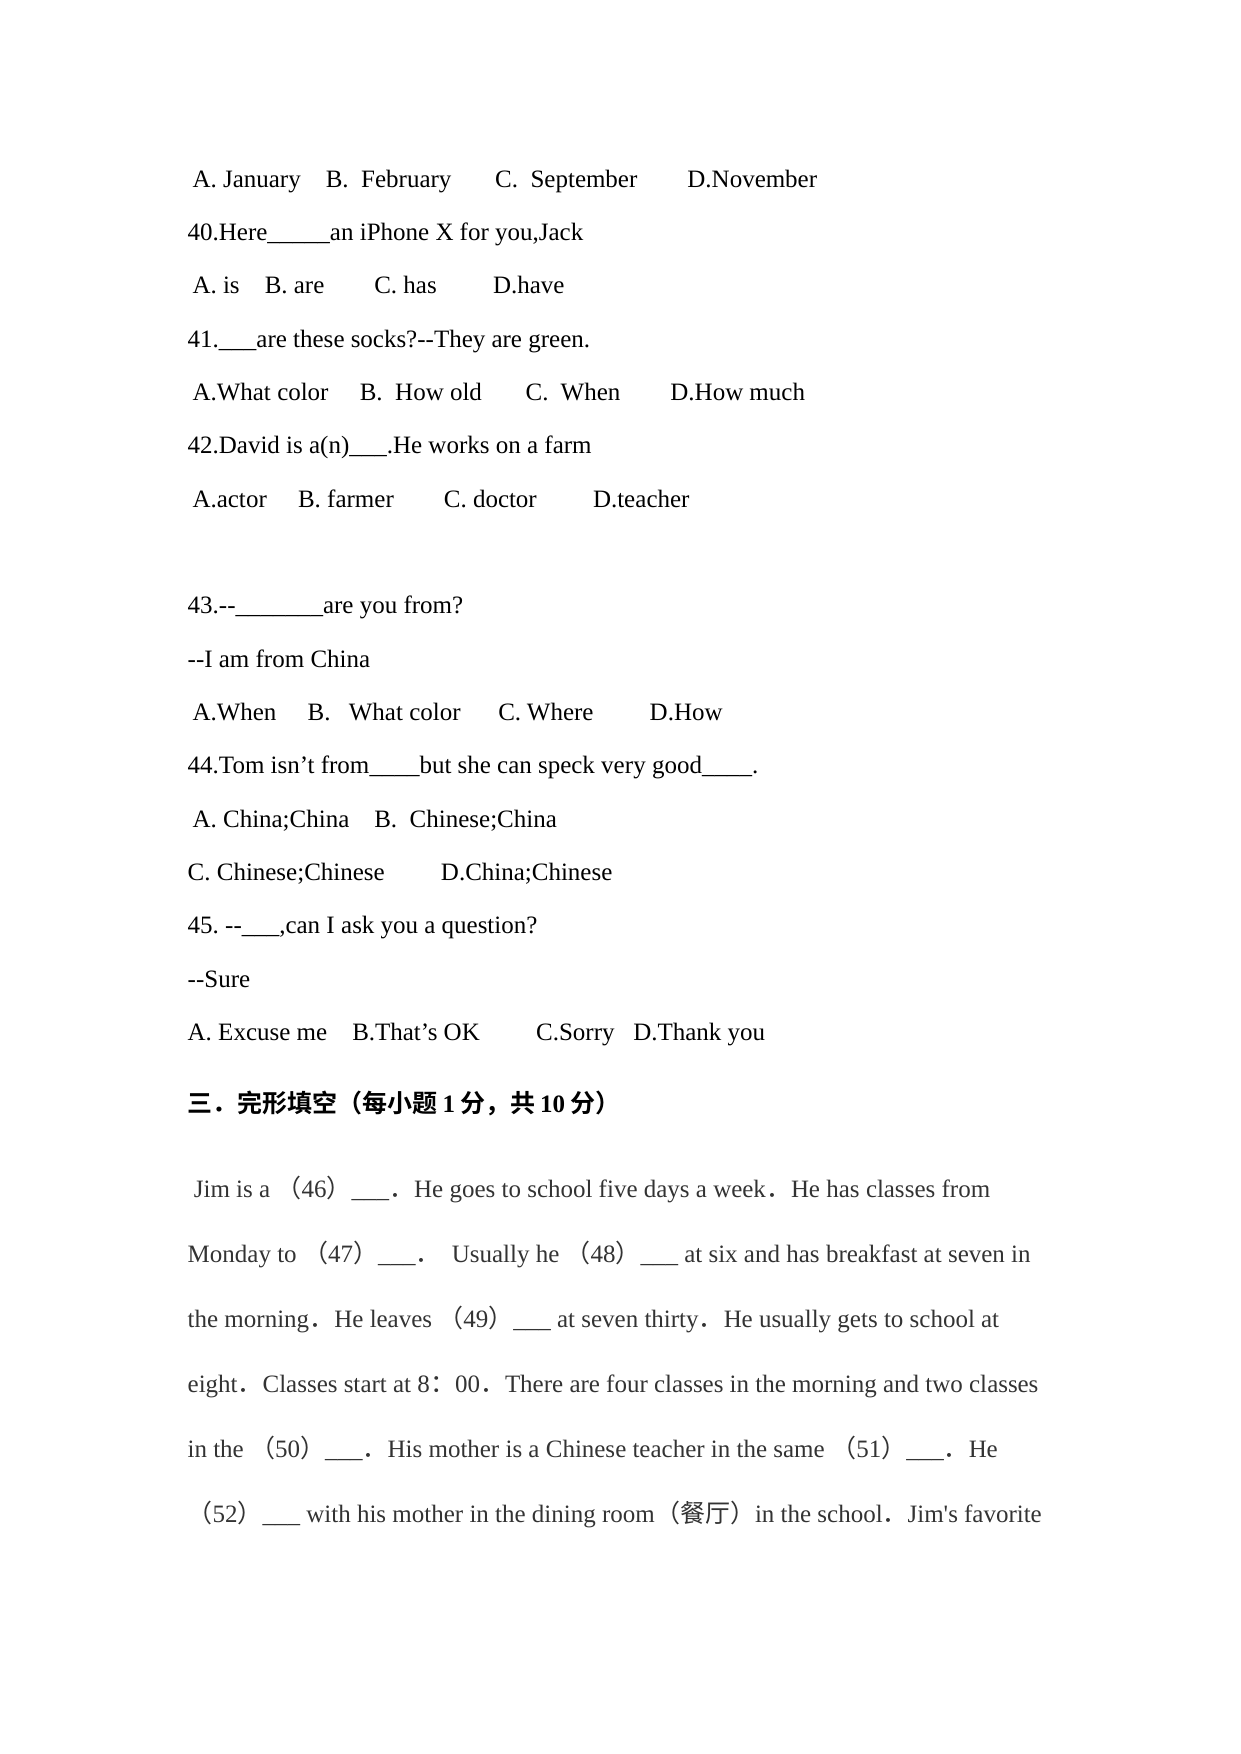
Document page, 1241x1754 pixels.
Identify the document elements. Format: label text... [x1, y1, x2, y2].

list 42.David is a(n)___.He works on a farm [187, 429, 1053, 461]
list A. Excuse me B.That’s OK C.Sorry D.Thank you [187, 1015, 1053, 1048]
list A. January B. February C. September D.November [187, 162, 1053, 194]
list --Sure [187, 962, 1053, 994]
list A.What color B. How old C. When D.How much [187, 375, 1053, 408]
list 45. --___,can I ask you a question? [187, 909, 1053, 941]
list A. China;China B. Chinese;China [187, 802, 1053, 834]
list 40.Here_____an iPhone X for you,Jack [187, 215, 1053, 248]
list A. is B. are C. has D.have [187, 269, 1053, 301]
list 43.--_______are you from? [187, 589, 1053, 621]
list A.When B. What color C. Where D.How [187, 695, 1053, 728]
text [187, 1154, 1053, 1544]
list 41.___are these socks?--They are green. [187, 322, 1053, 354]
list 44.Tom isn’t from____but she can speck very good____. [187, 749, 1053, 781]
list C. Chinese;Chinese D.China;Chinese [187, 855, 1053, 888]
list A.actor B. farmer C. doctor D.teacher [187, 482, 1053, 514]
list 完形填空（每小题1分，共10分） [187, 1069, 1053, 1134]
list --I am from China [187, 642, 1053, 674]
